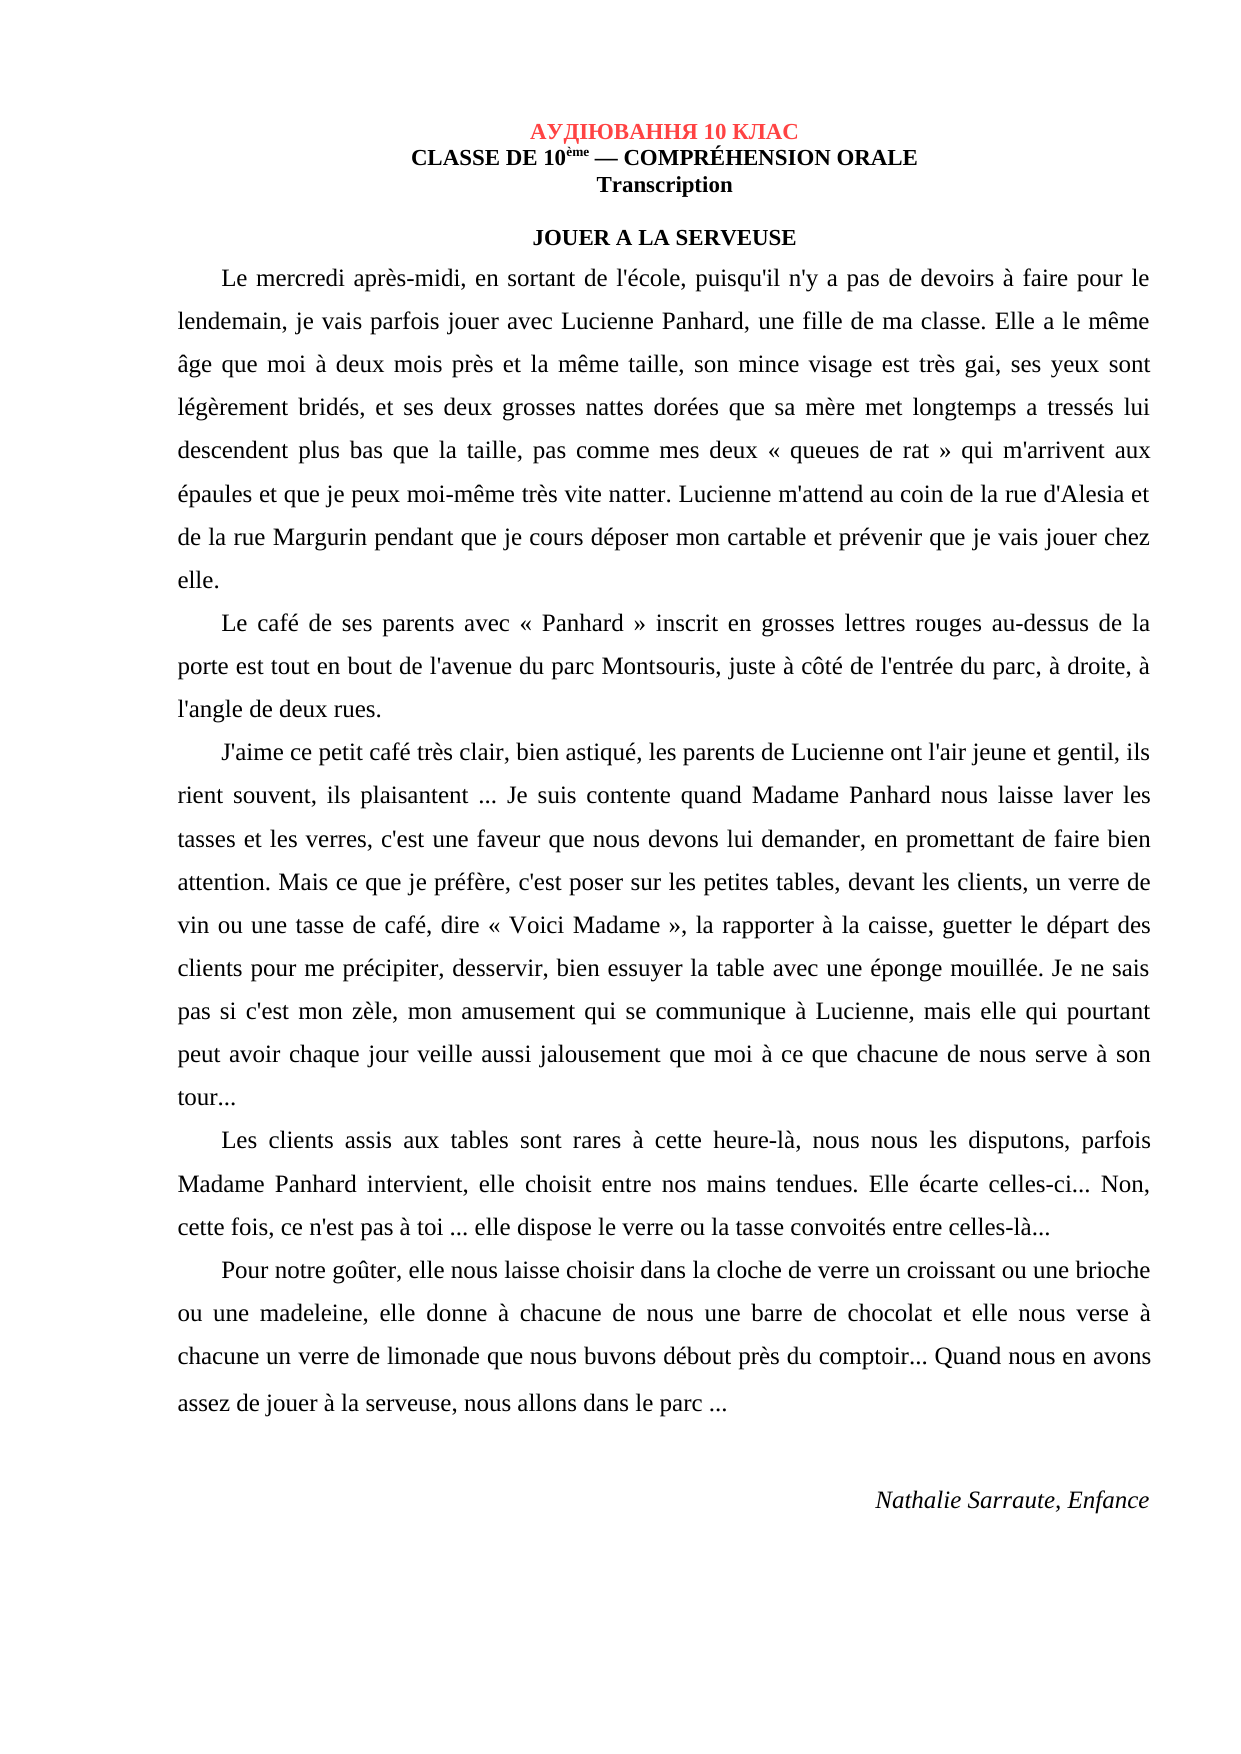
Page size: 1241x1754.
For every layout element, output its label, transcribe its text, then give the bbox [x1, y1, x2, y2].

text АУДІЮВАННЯ 10 КЛАС [177, 118, 1152, 144]
text JOUER A LA SERVEUSE [177, 223, 1152, 250]
text Nathalie Sarraute, Enfance [177, 1485, 1152, 1514]
text Transcription [177, 171, 1152, 197]
text Pour notre goûter, elle nous laisse choisir dans la cloche de verre un croissant ou une brioche ou une madeleine, elle donne à chacune de nous une barre de chocolat et elle nous verse à chacune un verre de limonade que nous buvons débout près du comptoir... Quand nous en avons assez de jouer à la serveuse, nous allons dans le parc ... [177, 1255, 1152, 1468]
text Le mercredi après-midi, en sortant de l'école, puisqu'il n'y a pas de devoirs à faire pour le lendemain, je vais parfois jouer avec Lucienne Panhard, une fille de ma classe. Elle a le même âge que moi à deux mois près et la même taille, son mince visage est très gai, ses yeux sont légèrement bridés, et ses deux grosses nattes dorées que sa mère met longtemps a tressés lui descendent plus bas que la taille, pas comme mes deux « queues de rat » qui m'arrivent aux épaules et que je peux moi-même très vite natter. Lucienne m'attend au coin de la rue d'Alesia et de la rue Margurin pendant que je cours déposer mon cartable et prévenir que je vais jouer chez elle. [177, 263, 1152, 594]
text CLASSE DE 10ème — COMPRÉHENSION ORALE [177, 144, 1152, 171]
text Les clients assis aux tables sont rares à cette heure-là, nous nous les disputons, parfois Madame Panhard intervient, elle choisit entre nos mains tendues. Elle écarte celles-ci... Non, cette fois, ce n'est pas à toi ... elle dispose le verre ou la tasse convoités entre celles-là... [177, 1126, 1152, 1241]
text J'aime ce petit café très clair, bien astiqué, les parents de Lucienne ont l'air jeune et gentil, ils rient souvent, ils plaisantent ... Je suis contente quand Madame Panhard nous laisse laver les tasses et les verres, c'est une faveur que nous devons lui demander, en promettant de faire bien attention. Mais ce que je préfère, c'est poser sur les petites tables, devant les clients, un verre de vin ou une tasse de café, dire « Voici Madame », la rapporter à la caisse, guetter le départ des clients pour me précipiter, desservir, bien essuyer la table avec une éponge mouillée. Je ne sais pas si c'est mon zèle, mon amusement qui se communique à Lucienne, mais elle qui pourtant peut avoir chaque jour veille aussi jalousement que moi à ce que chacune de nous serve à son tour... [177, 737, 1152, 1111]
text Le café de ses parents avec « Panhard » inscrit en grosses lettres rouges au-dessus de la porte est tout en bout de l'avenue du parc Montsouris, juste à côté de l'entrée du parc, à droite, à l'angle de deux rues. [177, 608, 1152, 723]
